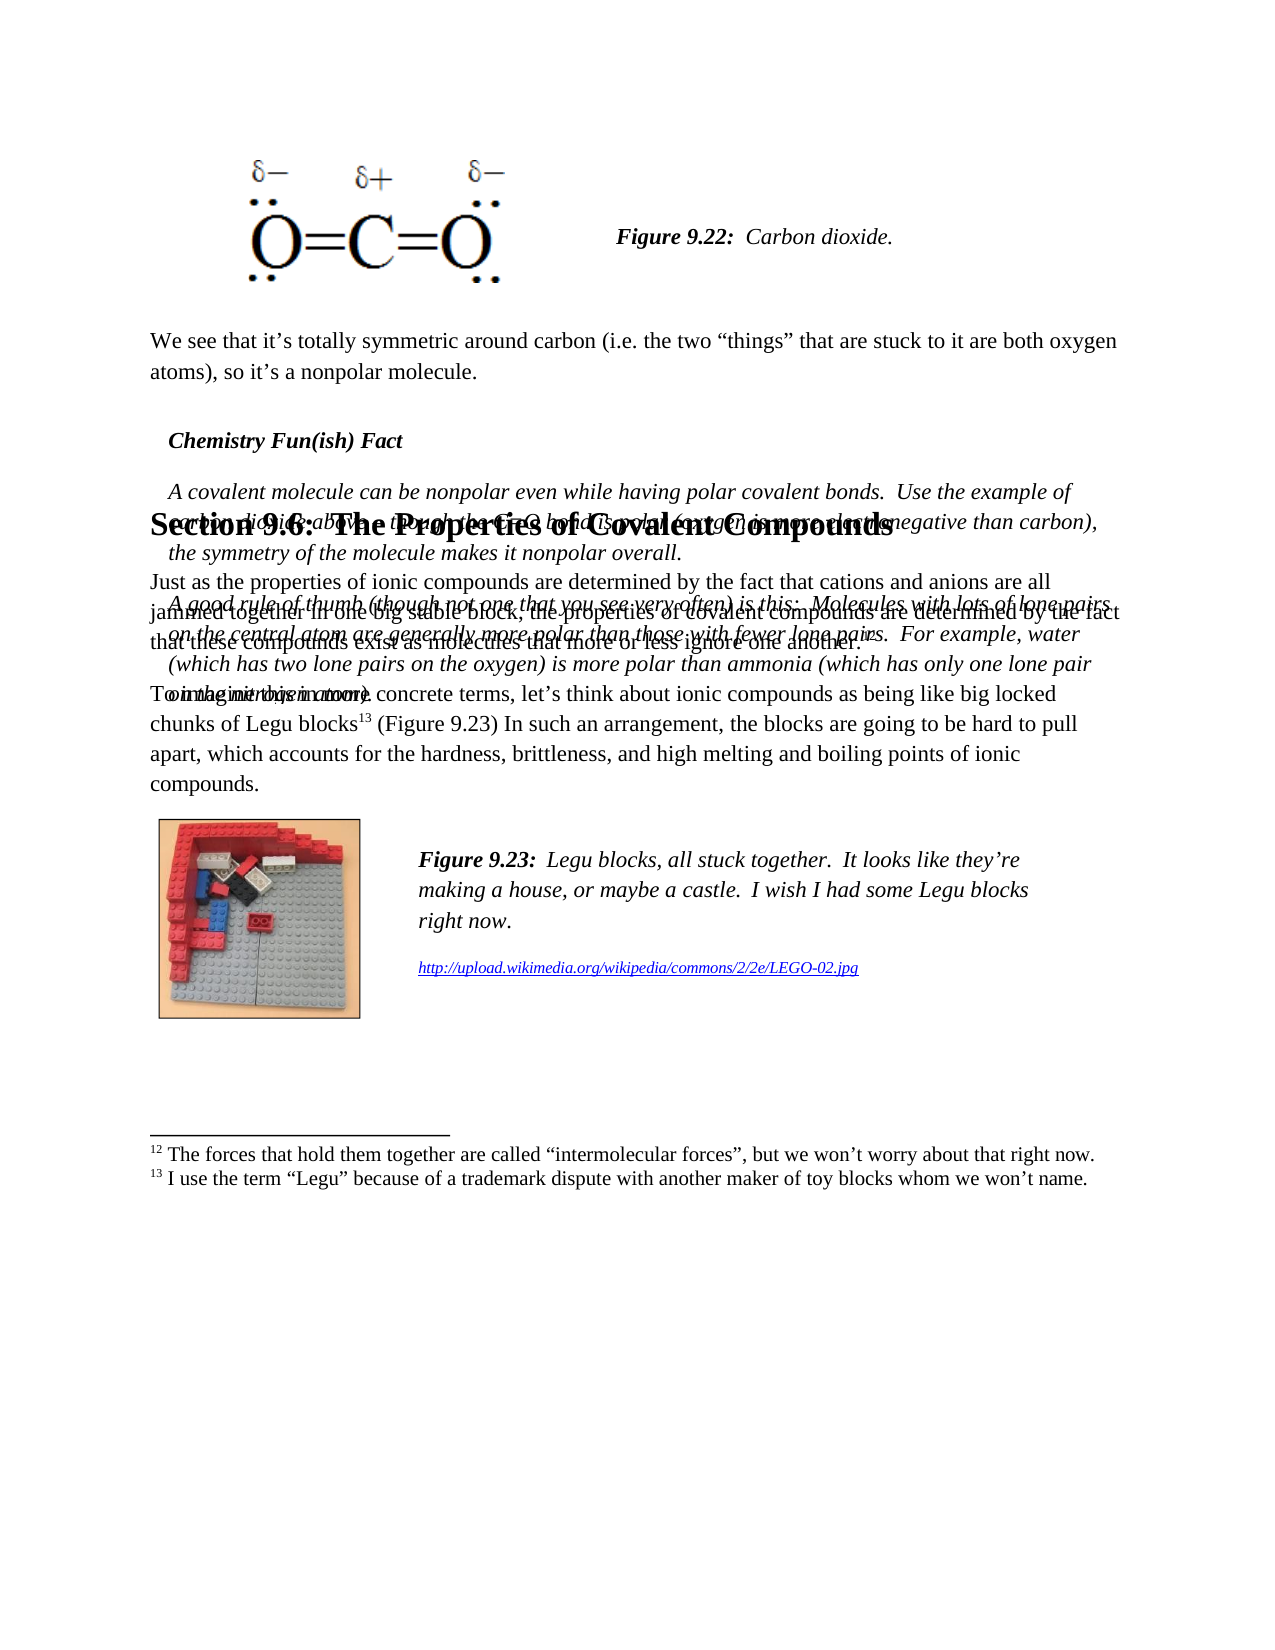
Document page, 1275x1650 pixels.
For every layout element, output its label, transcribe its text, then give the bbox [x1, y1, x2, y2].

text 12 The forces that hold them together are called “intermolecular forces”, but we won’t worry about that right now. [150, 1142, 1144, 1166]
picture [160, 821, 359, 1017]
picture [248, 160, 505, 283]
text We see that it’s totally symmetric around carbon (i.e. the two “things” that are stuck to it are both oxygen atoms), so it’s a nonpolar molecule. [150, 328, 1144, 384]
text 13 I use the term “Legu” because of a trademark dispute with another maker of toy blocks whom we won’t name. [150, 1166, 1144, 1190]
text Figure 9.23: Legu blocks, all stuck together. It looks like they’re making a house, or maybe a castle. I wish I had some Legu blocks right now. [418, 846, 1044, 933]
text Just as the properties of ionic compounds are determined by the fact that cations and anions are all jammed together in one big stable block, the properties of covalent compounds are determined by the fact that these compounds exist as molecules that more or less ignore one another.12 [150, 568, 1123, 655]
subtitle Section 9.6: The Properties of Covalent Compounds [150, 504, 1144, 542]
text To imagine this in more concrete terms, let’s think about ionic compounds as being like big locked chunks of Legu blocks13 (Figure 9.23) In such an arrangement, the blocks are going to be hard to pull apart, which accounts for the hardness, brittleness, and high melting and boiling points of ionic compounds. [150, 679, 1112, 797]
text Figure 9.22: Carbon dioxide. [616, 223, 1144, 249]
text http://upload.wikimedia.org/wikipedia/commons/2/2e/LEGO-02.jpg [418, 958, 1144, 977]
